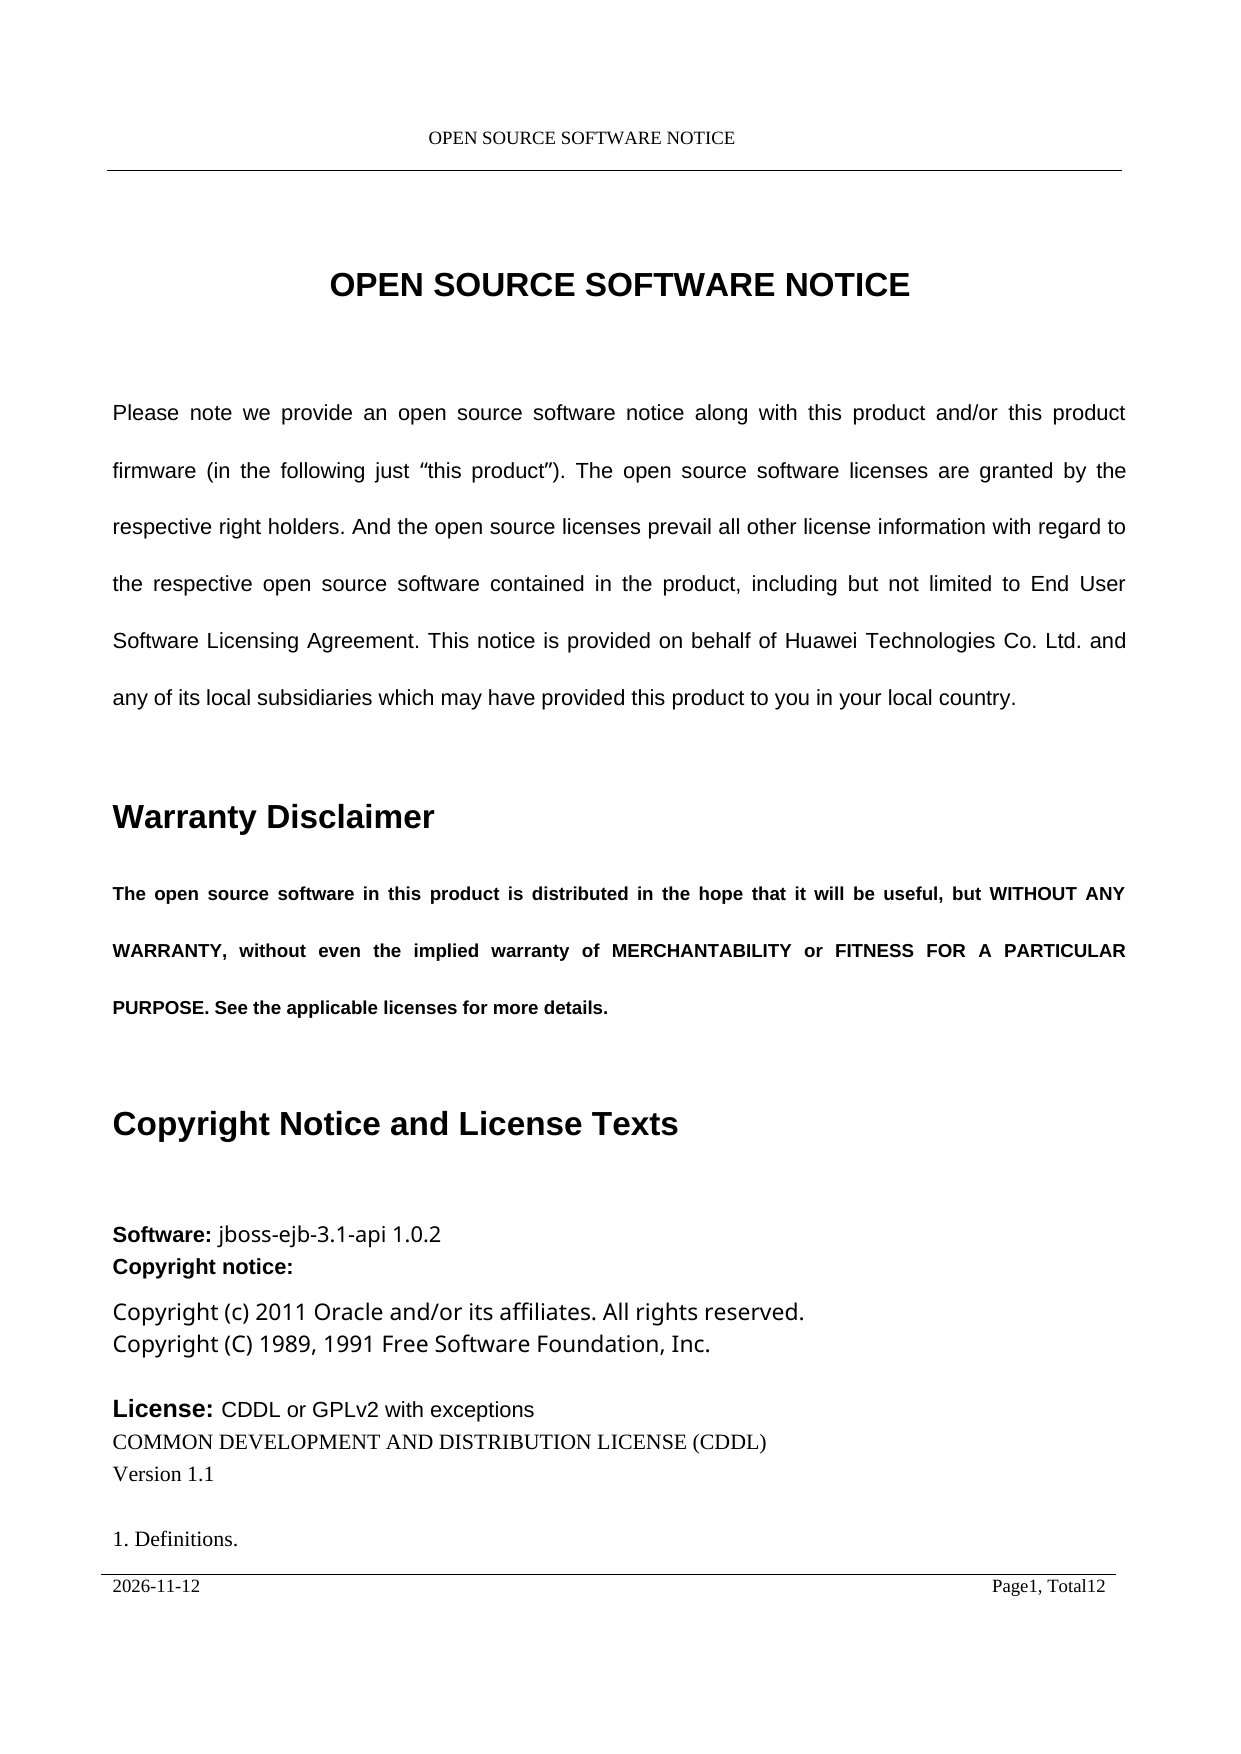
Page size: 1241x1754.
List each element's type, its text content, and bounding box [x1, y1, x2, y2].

text The open source software in this product is distributed in the hope that it will be useful, but WITHOUT ANY WARRANTY, without even the implied warranty of MERCHANTABILITY or FITNESS FOR A PARTICULAR PURPOSE. See the applicable licenses for more details. [112, 877, 1128, 1024]
text Software: jboss-ejb-3.1-api 1.0.2 [112, 1217, 1128, 1250]
text Copyright notice: [112, 1250, 1128, 1282]
text Warranty Disclaimer [112, 784, 1128, 849]
text COMMON DEVELOPMENT AND DISTRIBUTION LICENSE (CDDL) [112, 1425, 1128, 1457]
text License: CDDL or GPLv2 with exceptions [112, 1392, 1128, 1425]
text Copyright (c) 2011 Oracle and/or its affiliates. All rights reserved. Copyright (C) 1989, 1991 Free Software Foundation, Inc. [112, 1295, 1128, 1392]
text Version 1.1 [112, 1457, 1128, 1490]
text OPEN SOURCE SOFTWARE NOTICE [112, 251, 1128, 316]
text Copyright Notice and License Texts [112, 1091, 1128, 1156]
text Please note we provide an open source software notice along with this product and/or this product firmware (in the following just “this product”). The open source software licenses are granted by the respective right holders. And the open source licenses prevail all other license information with regard to the respective open source software contained in the product, including but not limited to End User Software Licensing Agreement. This notice is provided on behalf of Huawei Technologies Co. Ltd. and any of its local subsidiaries which may have provided this product to you in your local country. [112, 397, 1128, 713]
text 1. Definitions. [112, 1522, 1128, 1555]
